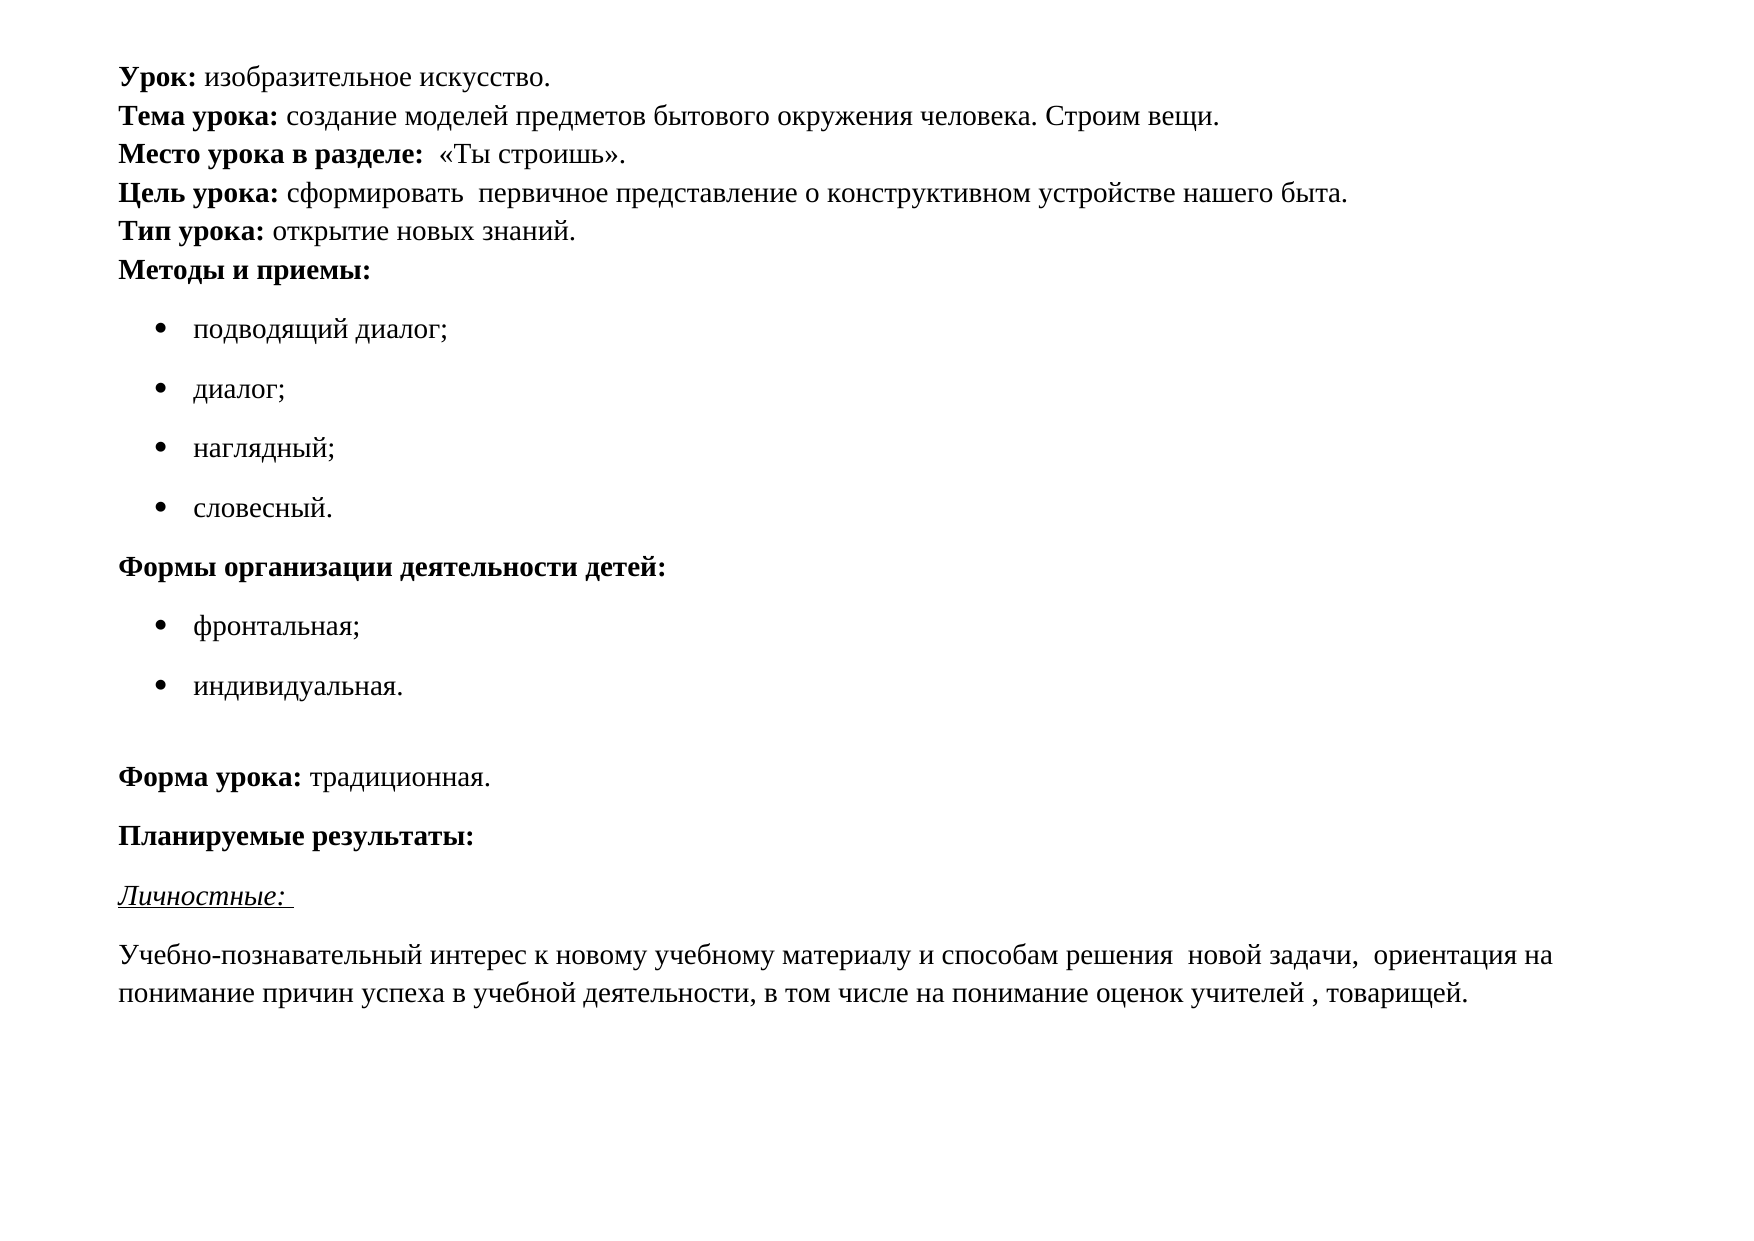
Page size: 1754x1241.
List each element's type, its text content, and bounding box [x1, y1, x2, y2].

list наглядный; [156, 430, 1636, 464]
list подводящий диалог; [156, 311, 1636, 345]
text Личностные: [118, 878, 1636, 911]
text Учебно-познавательный интерес к новому учебному материалу и способам решения новой задачи, ориентация на понимание причин успеха в учебной деятельности, в том числе на понимание оценок учителей , товарищей. [118, 937, 1636, 1009]
list индивидуальная. [156, 668, 1636, 734]
list диалог; [156, 371, 1636, 404]
text Урок: изобразительное искусство. Тема урока: создание моделей предметов бытового окружения человека. Строим вещи. Место урока в разделе: «Ты строишь». Цель урока: сформировать первичное представление о конструктивном устройстве нашего быта. Тип урока: открытие новых знаний. Методы и приемы: [118, 59, 1636, 285]
list словесный. [156, 490, 1636, 523]
text Форма урока: традиционная. [118, 759, 1636, 792]
list фронтальная; [156, 608, 1636, 642]
text Планируемые результаты: [118, 818, 1636, 852]
text Формы организации деятельности детей: [118, 549, 1636, 583]
